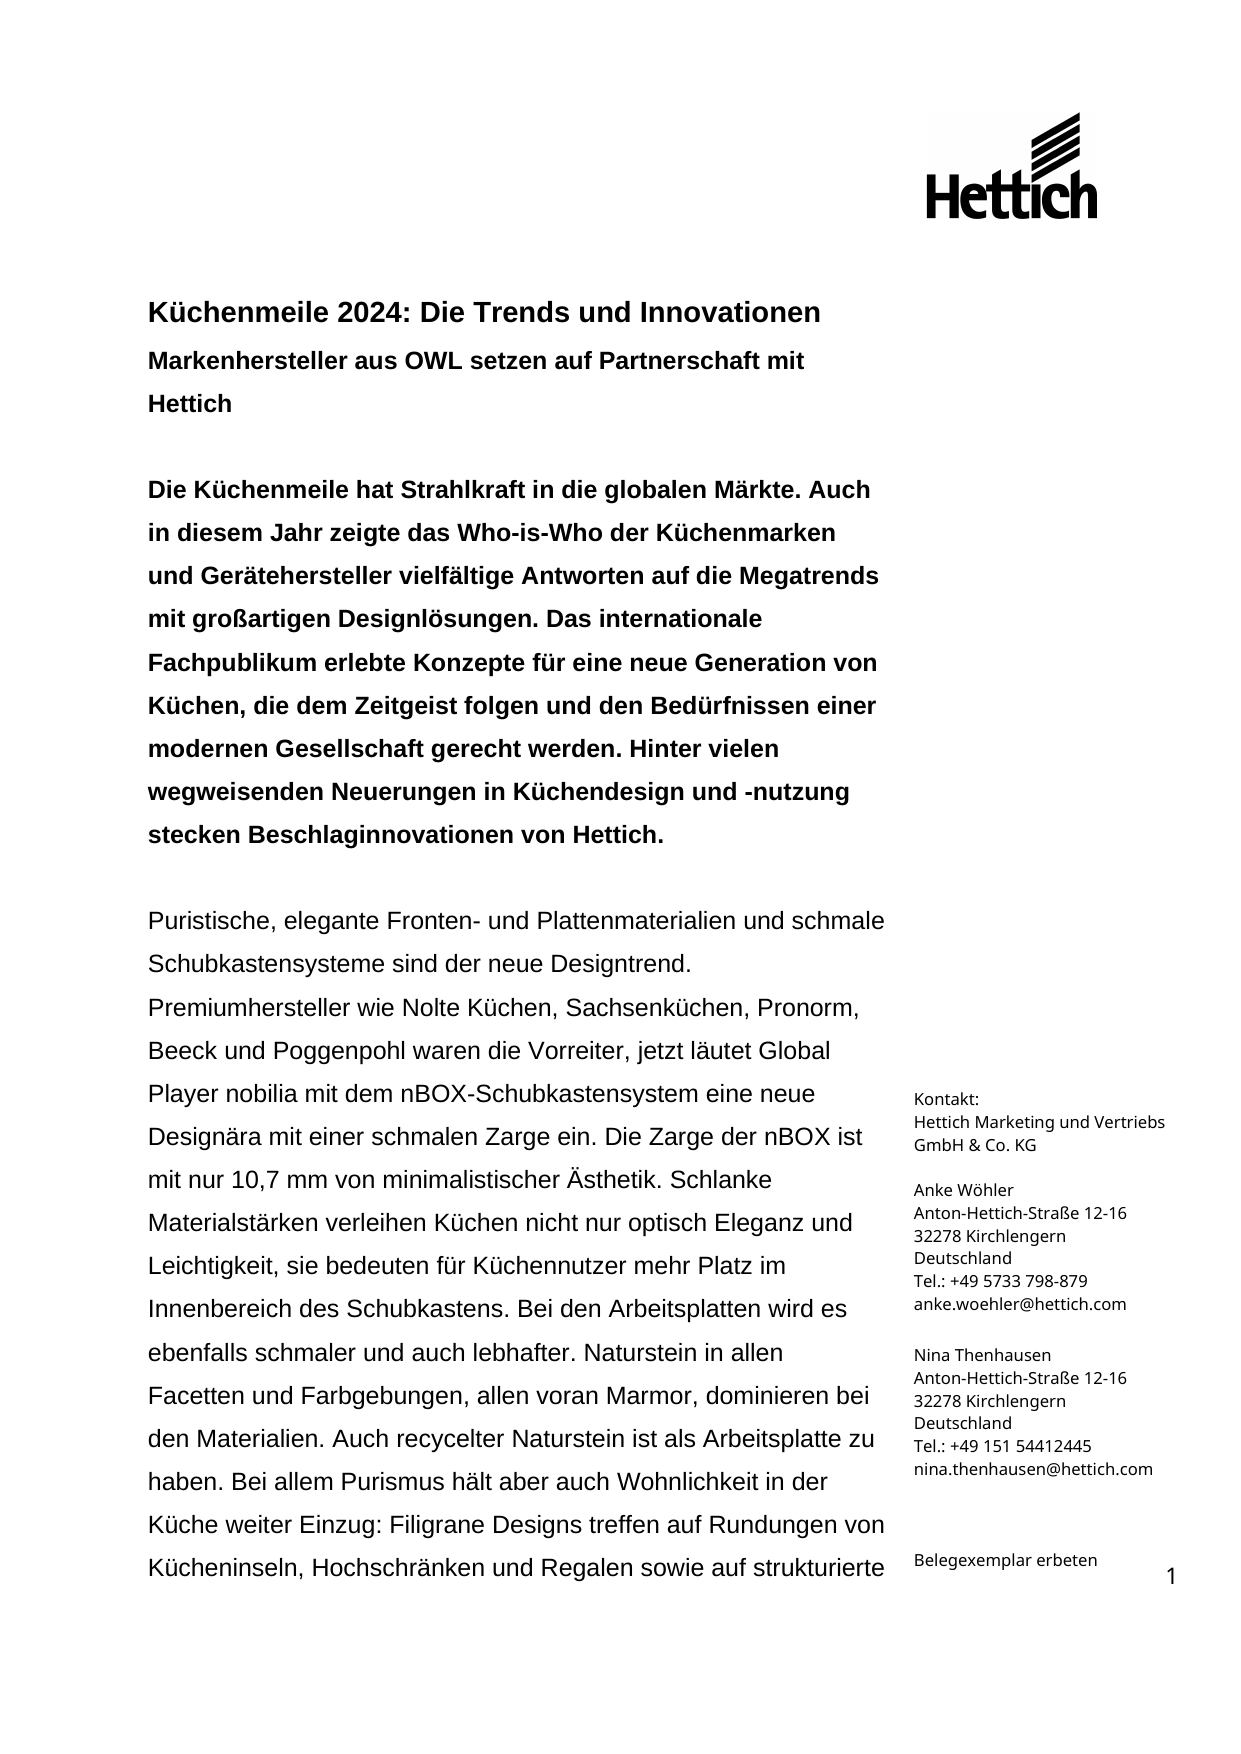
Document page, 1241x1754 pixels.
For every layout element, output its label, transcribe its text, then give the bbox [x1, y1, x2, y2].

text Küchenmeile 2024: Die Trends und Innovationen [148, 295, 886, 329]
text Markenhersteller aus OWL setzen auf Partnerschaft mit Hettich [148, 346, 886, 417]
text Die Küchenmeile hat Strahlkraft in die globalen Märkte. Auch in diesem Jahr zeigte das Who-is-Who der Küchenmarken und Gerätehersteller vielfältige Antworten auf die Megatrends mit großartigen Designlösungen. Das internationale Fachpublikum erlebte Konzepte für eine neue Generation von Küchen, die dem Zeitgeist folgen und den Bedürfnissen einer modernen Gesellschaft gerecht werden. Hinter vielen wegweisenden Neuerungen in Küchendesign und -nutzung stecken Beschlaginnovationen von Hettich. [148, 475, 886, 849]
picture [926, 112, 1097, 219]
